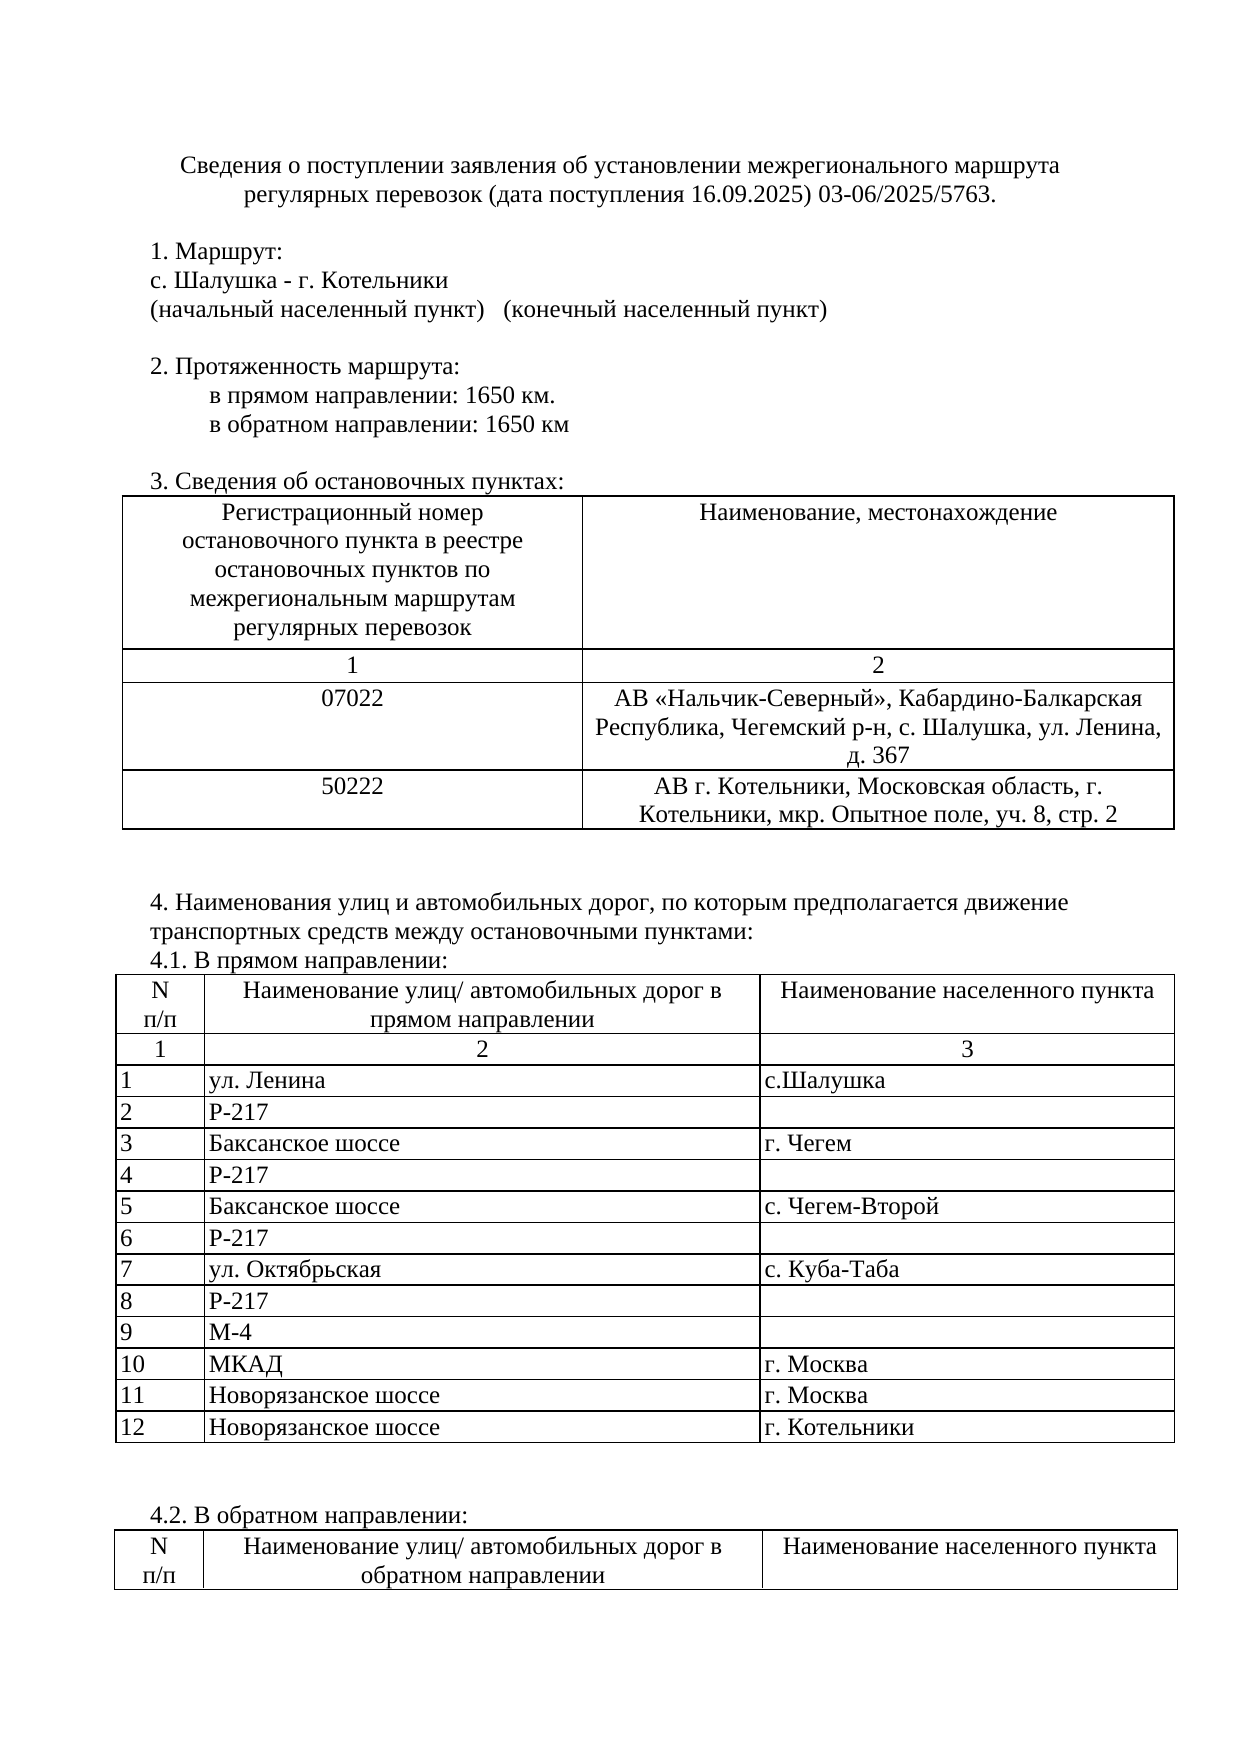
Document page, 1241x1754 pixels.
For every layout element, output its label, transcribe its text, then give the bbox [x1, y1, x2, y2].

table_cell г. Москва [761, 1349, 1174, 1379]
table_cell [761, 1317, 1174, 1347]
table_header Наименование населенного пункта [763, 1531, 1177, 1588]
table_cell ул. Ленина [205, 1066, 759, 1096]
table_cell 10 [117, 1349, 204, 1379]
table_cell г. Чегем [761, 1129, 1174, 1158]
text в прямом направлении: 1650 км. [150, 380, 1090, 409]
table_cell МКАД [205, 1349, 759, 1379]
table_cell 8 [117, 1286, 204, 1316]
table_cell М-4 [205, 1317, 759, 1347]
text в обратном направлении: 1650 км [150, 409, 1090, 437]
table_header N п/п [117, 975, 204, 1033]
table_cell 07022 [123, 683, 582, 769]
table_header Наименование улиц/ автомобильных дорог в прямом направлении [205, 975, 759, 1033]
table_cell 2 [117, 1097, 204, 1127]
table_cell с.Шалушка [761, 1066, 1174, 1096]
table_cell 50222 [123, 771, 582, 828]
table_cell 2 [583, 650, 1173, 681]
table_cell Р-217 [205, 1160, 759, 1190]
table_cell Новорязанское шоссе [205, 1412, 759, 1442]
table_cell 1 [123, 650, 582, 681]
table_cell 3 [761, 1034, 1174, 1064]
table_cell Новорязанское шоссе [205, 1380, 759, 1410]
table_cell [761, 1097, 1174, 1127]
text 4.2. В обратном направлении: [150, 1501, 1090, 1529]
table_cell Баксанское шоссе [205, 1129, 759, 1158]
table_cell 4 [117, 1160, 204, 1190]
table_cell 12 [117, 1412, 204, 1442]
table_cell Баксанское шоссе [205, 1192, 759, 1221]
table_cell 7 [117, 1255, 204, 1284]
text 4.1. В прямом направлении: [150, 945, 1090, 973]
table_cell 1 [117, 1034, 204, 1064]
table_cell 6 [117, 1223, 204, 1253]
table_cell с. Куба-Таба [761, 1255, 1174, 1284]
table_cell 9 [117, 1317, 204, 1347]
table_cell [761, 1160, 1174, 1190]
table_cell г. Москва [761, 1380, 1174, 1410]
table_cell АВ г. Котельники, Московская область, г. Котельники, мкр. Опытное поле, уч. 8, стр. 2 [583, 771, 1173, 828]
text Сведения о поступлении заявления об установлении межрегионального маршрута регулярных перевозок (дата поступления 16.09.2025) 03-06/2025/5763. [150, 150, 1090, 207]
table_cell АВ «Нальчик-Северный», Кабардино-Балкарская Республика, Чегемский р-н, с. Шалушка, ул. Ленина, д. 367 [583, 683, 1173, 769]
text 1. Маршрут: [150, 236, 1090, 265]
table_cell Р-217 [205, 1097, 759, 1127]
text с. Шалушка - г. Котельники [150, 265, 1090, 294]
table_cell Р-217 [205, 1286, 759, 1316]
table_header Регистрационный номер остановочного пункта в реестре остановочных пунктов по межрегиональным маршрутам регулярных перевозок [123, 497, 582, 648]
text 3. Сведения об остановочных пунктах: [150, 466, 1090, 495]
table_cell 11 [117, 1380, 204, 1410]
table_cell 2 [205, 1034, 759, 1064]
table_header N п/п [115, 1531, 203, 1588]
table_cell 3 [117, 1129, 204, 1158]
table_cell г. Котельники [761, 1412, 1174, 1442]
table_header Наименование, местонахождение [583, 497, 1173, 648]
text 4. Наименования улиц и автомобильных дорог, по которым предполагается движение транспортных средств между остановочными пунктами: [150, 887, 1090, 945]
table_cell [761, 1223, 1174, 1253]
text (начальный населенный пункт) (конечный населенный пункт) [150, 294, 1090, 322]
table_cell ул. Октябрьская [205, 1255, 759, 1284]
table_cell с. Чегем-Второй [761, 1192, 1174, 1221]
table_header Наименование населенного пункта [761, 975, 1174, 1033]
table_cell 5 [117, 1192, 204, 1221]
table_cell Р-217 [205, 1223, 759, 1253]
table_cell 1 [117, 1066, 204, 1096]
text 2. Протяженность маршрута: [150, 351, 1090, 380]
table_header Наименование улиц/ автомобильных дорог в обратном направлении [204, 1531, 762, 1588]
table_cell [761, 1286, 1174, 1316]
